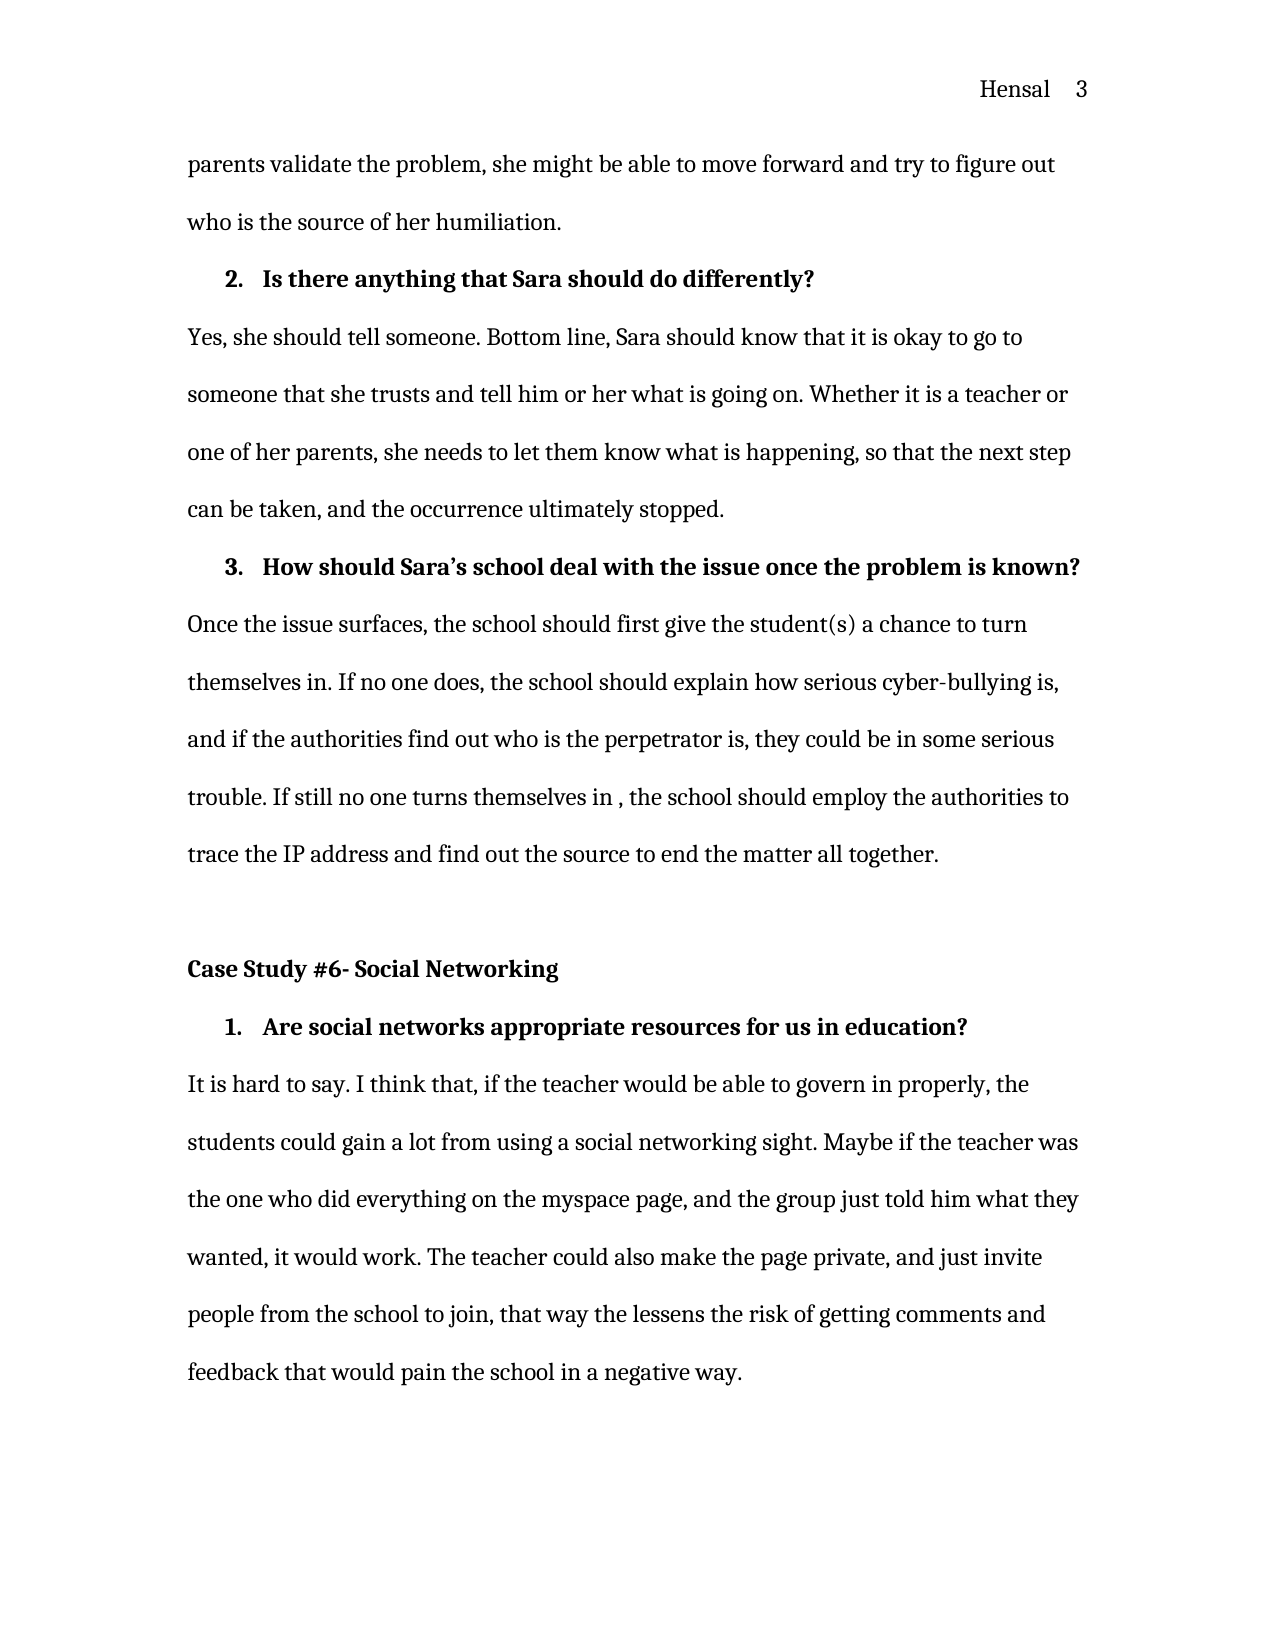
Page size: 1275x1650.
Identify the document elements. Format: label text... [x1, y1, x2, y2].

text It is hard to say. I think that, if the teacher would be able to govern in properly, the students could gain a lot from using a social networking sight. Maybe if the teacher was the one who did everything on the myspace page, and the group just told him what they wanted, it would work. The teacher could also make the page private, and just invite people from the school to join, that way the lessens the risk of getting comments and feedback that would pain the school in a negative way. [187, 1070, 1087, 1386]
text Once the issue surfaces, the school should first give the student(s) a chance to turn themselves in. If no one does, the school should explain how serious cyber-bullying is, and if the authorities find out who is the perpetrator is, they could be in some serious trouble. If still no one turns themselves in , the school should employ the authorities to trace the IP address and find out the source to end the matter all together. [187, 610, 1087, 869]
list Are social networks appropriate resources for us in education? [225, 1012, 1087, 1041]
list Is there anything that Sara should do differently? [225, 265, 1087, 294]
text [187, 150, 1087, 236]
list How should Sara’s school deal with the issue once the problem is known? [225, 552, 1087, 581]
text Yes, she should tell someone. Bottom line, Sara should know that it is okay to go to someone that she trusts and tell him or her what is going on. Whether it is a teacher or one of her parents, she needs to let them know what is happening, so that the next step can be taken, and the occurrence ultimately stopped. [187, 322, 1087, 524]
text Case Study #6- Social Networking [187, 955, 1087, 984]
